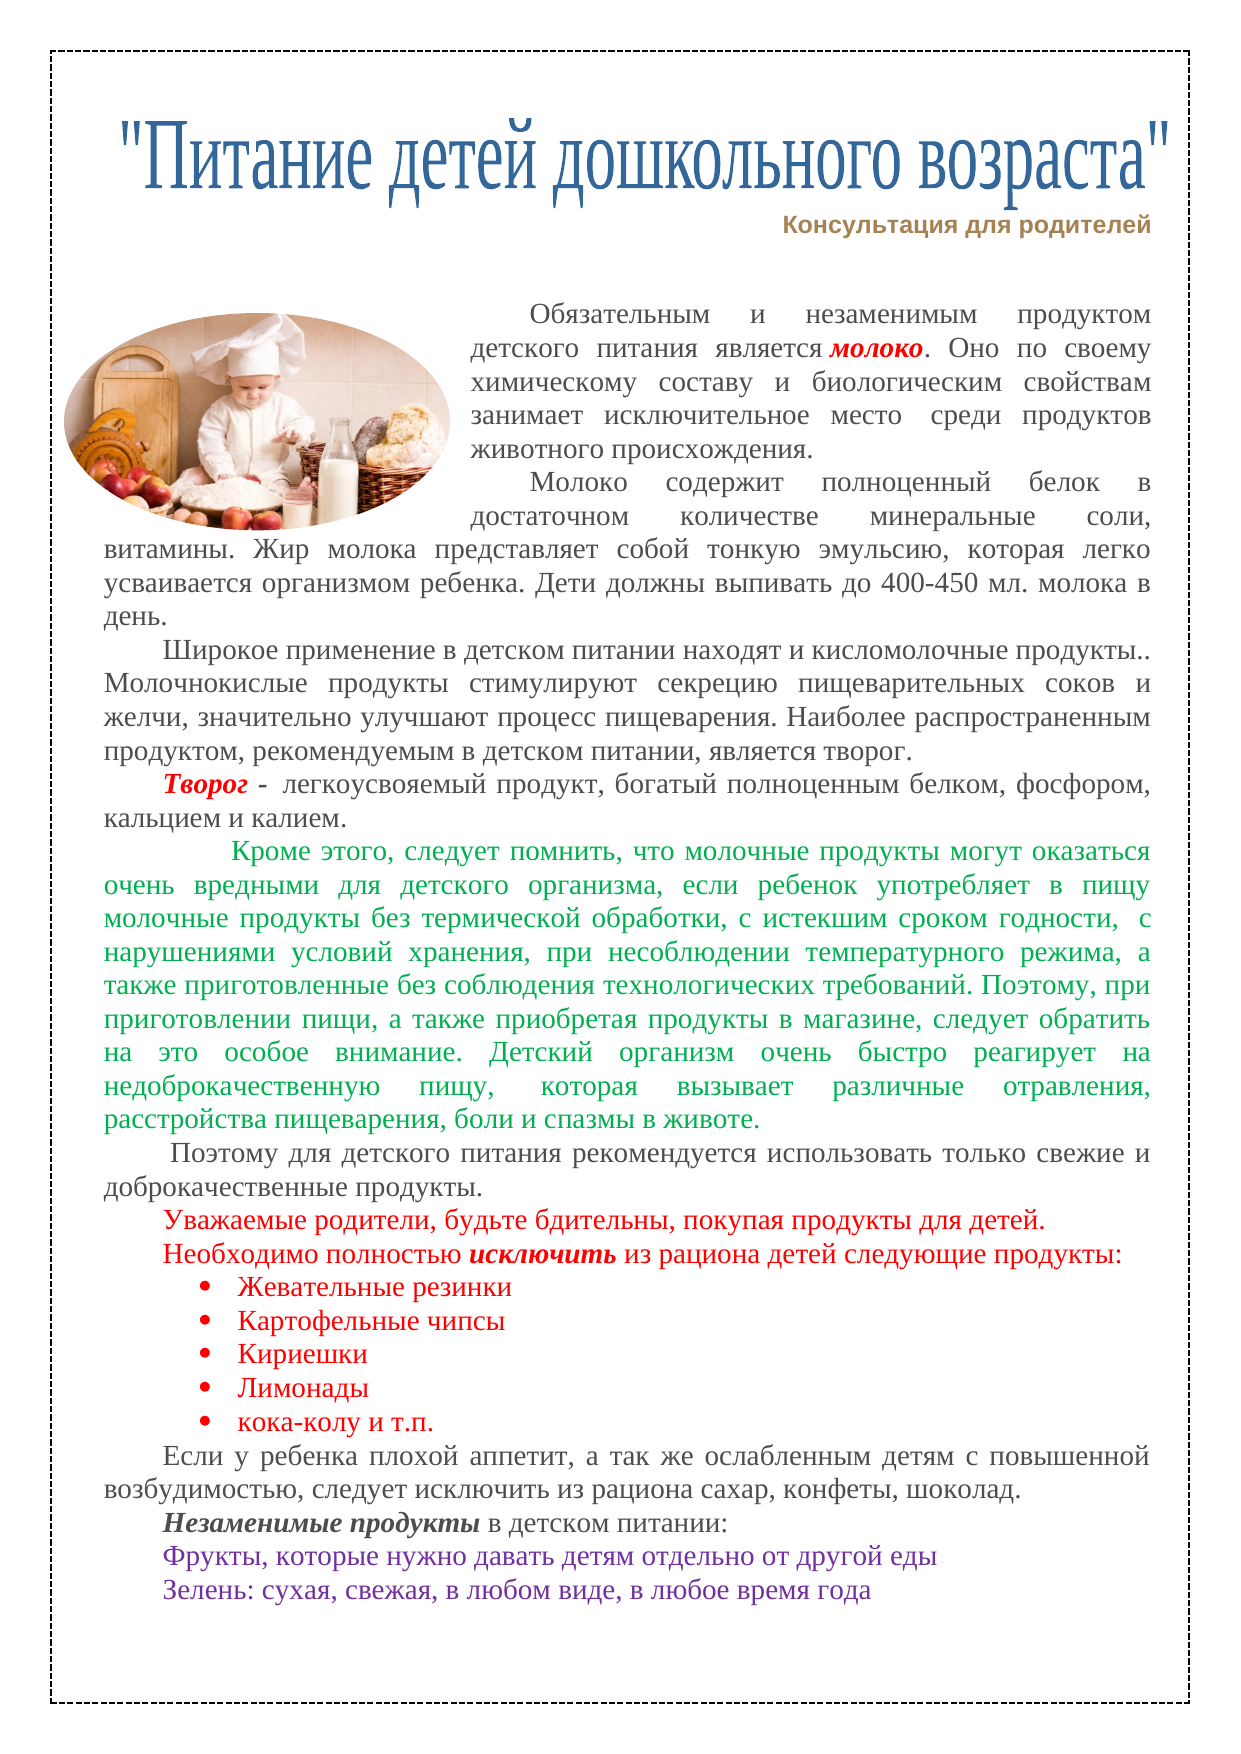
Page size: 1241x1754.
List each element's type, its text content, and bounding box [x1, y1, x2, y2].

text Зелень: сухая, свежая, в любом виде, в любое время года [103, 1572, 1152, 1605]
text Необходимо полностью исключить из рациона детей следующие продукты: [103, 1236, 1152, 1269]
text Консультация для родителей [103, 118, 1152, 239]
text Незаменимые продукты в детском питании: [103, 1505, 1152, 1538]
text Творог - легкоусвояемый продукт, богатый полноценным белком, фосфором, кальцием и калием. [103, 766, 1152, 833]
list Жевательные резинки [200, 1269, 1152, 1303]
list кока-колу и т.п. [200, 1404, 1152, 1438]
text Обязательным и незаменимым продуктом детского питания является молоко. Оно по своему химическому составу и биологическим свойствам занимает исключительное место среди продуктов животного происхождения. [103, 297, 1152, 464]
picture [64, 313, 451, 531]
text Поэтому для детского питания рекомендуется использовать только свежие и доброкачественные продукты. [103, 1135, 1152, 1202]
text Уважаемые родители, будьте бдительны, покупая продукты для детей. [103, 1202, 1152, 1236]
list Лимонады [200, 1370, 1152, 1404]
list Картофельные чипсы [200, 1303, 1152, 1337]
list Кириешки [200, 1337, 1152, 1370]
text Кроме этого, следует помнить, что молочные продукты могут оказаться очень вредными для детского организма, если ребенок употребляет в пищу молочные продукты без термической обработки, с истекшим сроком годности, с нарушениями условий хранения, при несоблюдении температурного режима, а также приготовленные без соблюдения технологических требований. Поэтому, при приготовлении пищи, а также приобретая продукты в магазине, следует обратить на это особое внимание. Детский организм очень быстро реагирует на недоброкачественную пищу, которая вызывает различные отравления, расстройства пищеварения, боли и спазмы в животе. [103, 833, 1152, 1135]
text Широкое применение в детском питании находят и кисломолочные продукты.. Молочнокислые продукты стимулируют секрецию пищеварительных соков и желчи, значительно улучшают процесс пищеварения. Наиболее распространенным продуктом, рекомендуемым в детском питании, является творог. [103, 632, 1152, 766]
text Если у ребенка плохой аппетит, а так же ослабленным детям с повышенной возбудимостью, следует исключить из рациона сахар, конфеты, шоколад. [103, 1438, 1152, 1505]
text Фрукты, которые нужно давать детям отдельно от другой еды [103, 1538, 1152, 1572]
text Молоко содержит полноценный белок в достаточном количестве минеральные соли, витамины. Жир молока представляет собой тонкую эмульсию, которая легко усваивается организмом ребенка. Дети должны выпивать до 400-450 мл. молока в день. [103, 464, 1152, 632]
